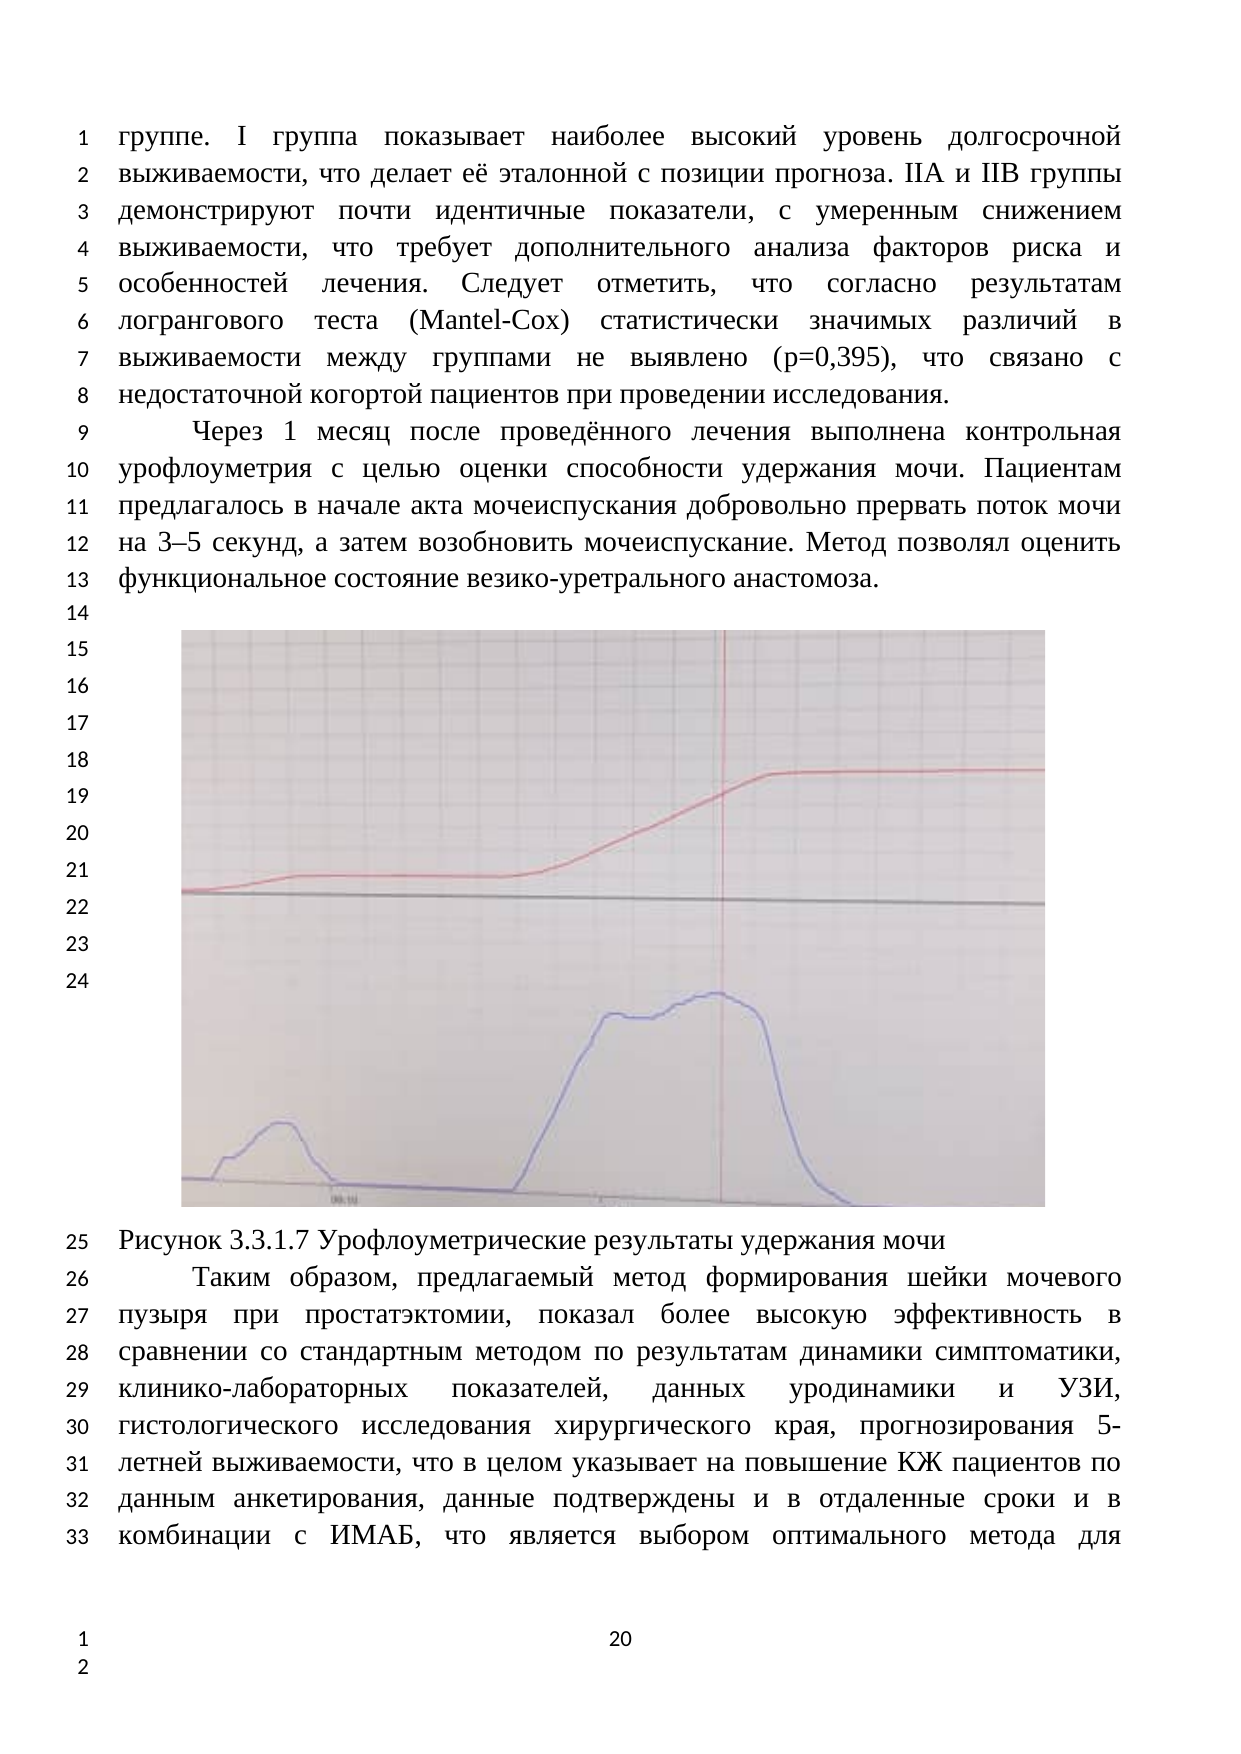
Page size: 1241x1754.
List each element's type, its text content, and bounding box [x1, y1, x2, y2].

text Рисунок 3.3.1.7 Урофлоуметрические результаты удержания мочи [118, 887, 1122, 1145]
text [118, 118, 1122, 299]
picture [181, 520, 1046, 1097]
text Таким образом, предлагаемый метод формирования шейки мочевого пузыря при простатэктомии, показал более высокую эффективность в сравнении со стандартным методом по результатам динамики симптоматики, клинико-лабораторных показателей, данных уродинамики и УЗИ, гистологического исследования хирургического края, прогнозирования 5-летней выживаемости, что в целом указывает на повышение КЖ пациентов по данным анкетирования, данные подтверждены и в отдаленные сроки и в комбинации с ИМАБ, что является выбором оптимального метода для хирургического лечения пациентов пожилого возраста с местно-распространенной формой РПЖ. [118, 1149, 1122, 1514]
text Через 1 месяц после проведённого лечения выполнена контрольная урофлоуметрия с целью оценки способности удержания мочи. Пациентам предлагалось в начале акта мочеиспускания добровольно прервать поток мочи на 3–5 секунд, а затем возобновить мочеиспускание. Метод позволял оценить функциональное состояние везико-уретрального анастомоза. [118, 302, 1122, 483]
